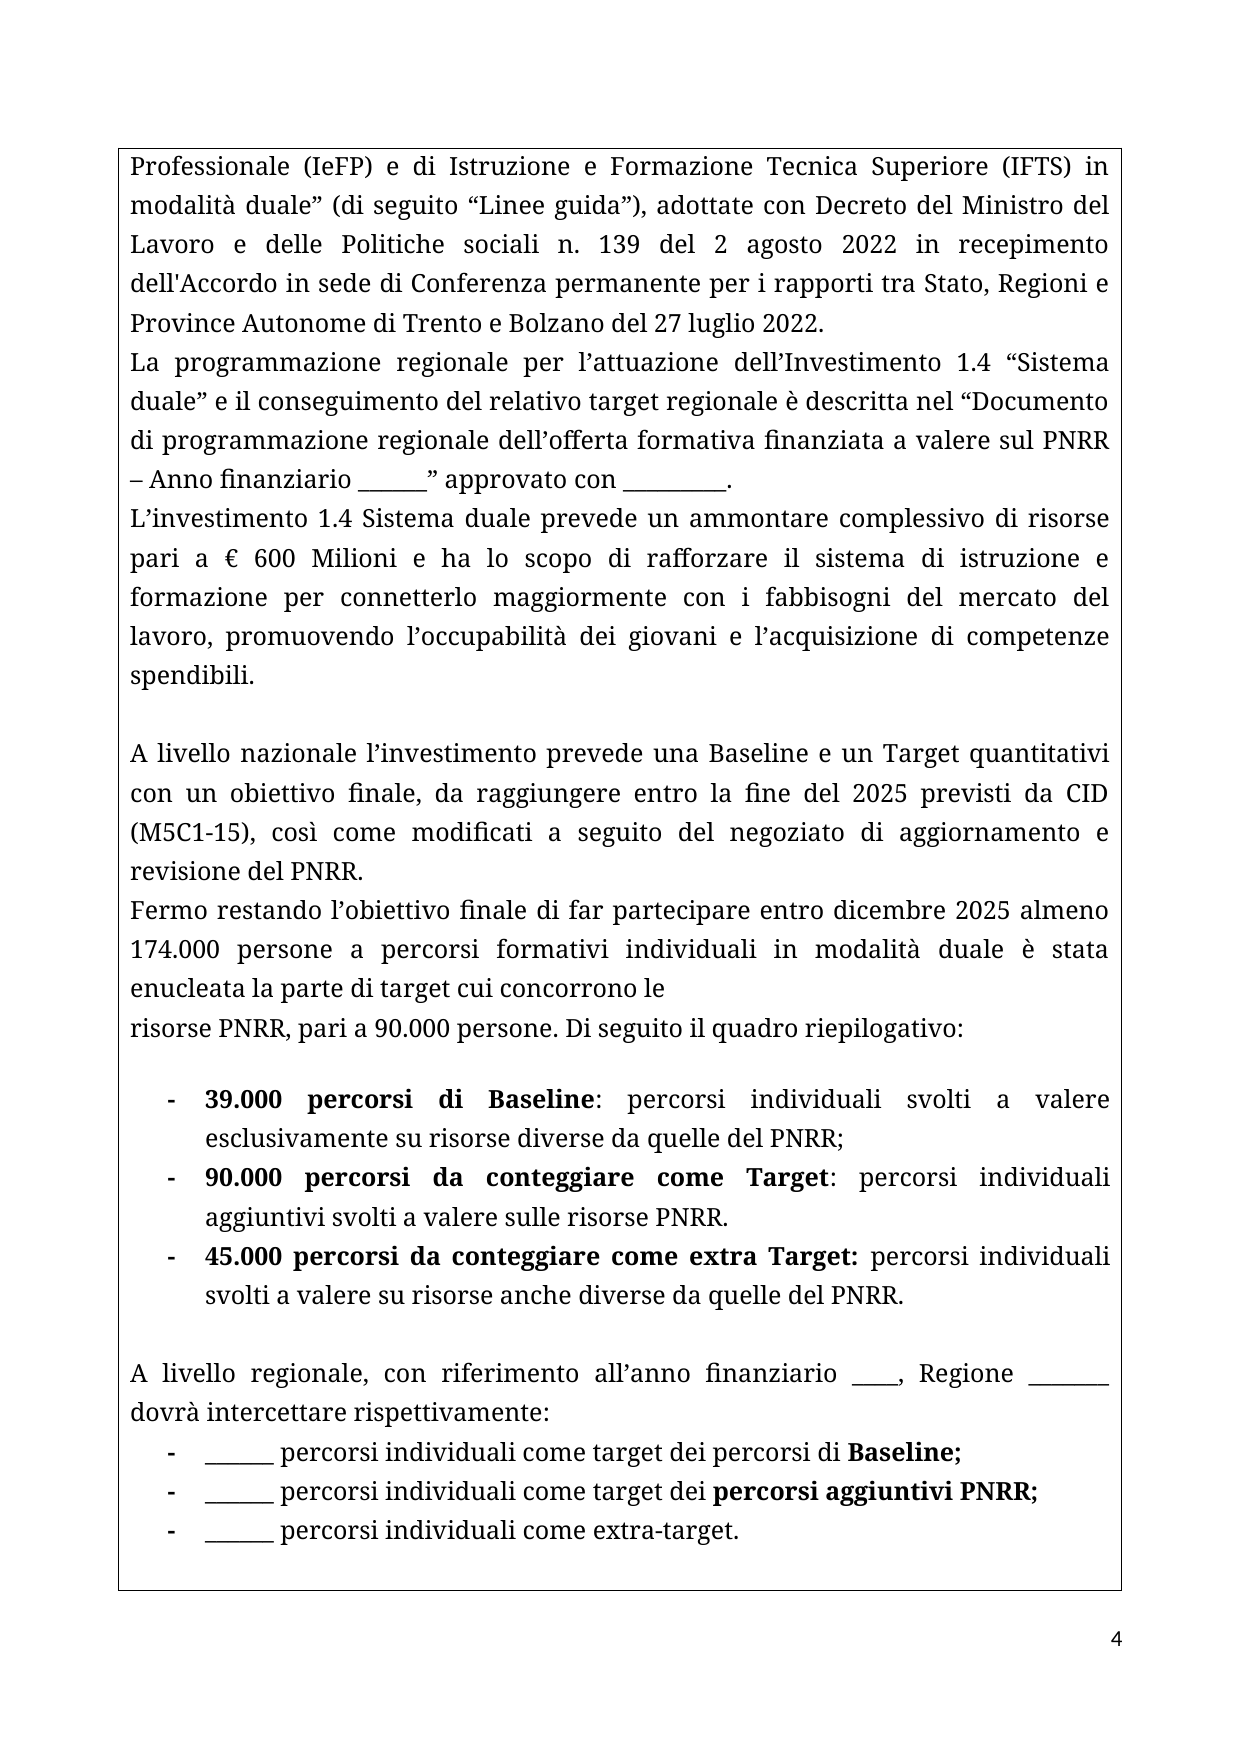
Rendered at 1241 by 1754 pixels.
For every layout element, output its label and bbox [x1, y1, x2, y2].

table_header [119, 149, 1121, 1590]
